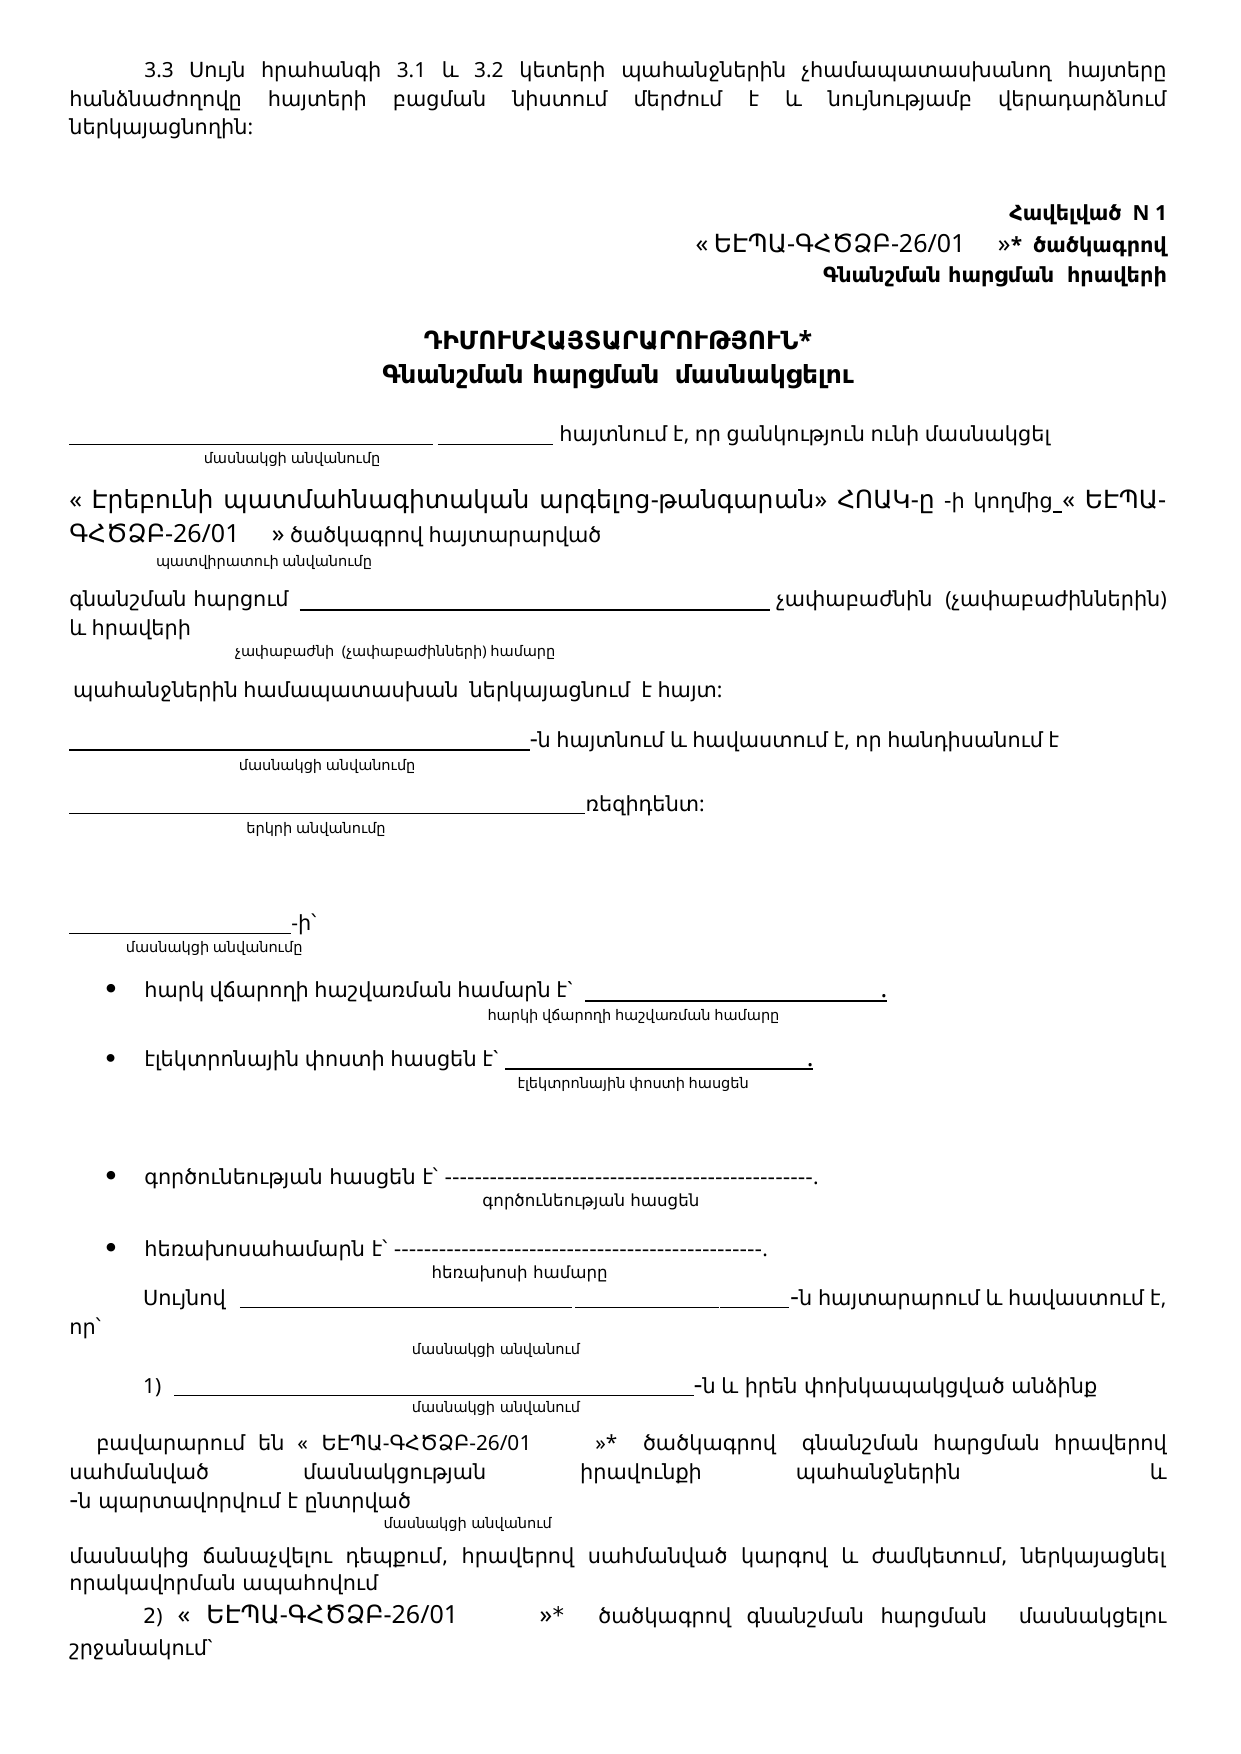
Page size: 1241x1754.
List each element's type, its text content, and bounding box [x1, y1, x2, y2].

text 1) -ն և իրեն փոխկապակցված անձինք [69, 1370, 1167, 1399]
text գործունեության հասցեն [69, 1190, 1167, 1210]
text մասնակցի անվանումը [69, 937, 1167, 971]
text հայտնում է, որ ցանկություն ունի մասնակցել [69, 419, 1167, 448]
text էլեկտրոնային փոստի հասցեն [69, 1073, 1167, 1107]
text գնանշման հարցում չափաբաժնին (չափաբաժիններին) և հրավերի [69, 584, 1167, 641]
text Հավելված N 1 [69, 198, 1167, 226]
list էլեկտրոնային փոստի հասցեն է` . [107, 1039, 1167, 1073]
text « ԵԷՊԱ-ԳՀԾՁԲ-26/01 »* ծածկագրով [69, 226, 1167, 260]
text չափաբաժնի (չափաբաժինների) համարը [69, 641, 1167, 675]
text 3.3 Սույն հրահանգի 3.1 և 3.2 կետերի պահանջներին չհամապատասխանող հայտերը հանձնաժողովը հայտերի բացման նիստում մերժում է և նույնությամբ վերադարձնում ներկայացնողին: [69, 56, 1167, 141]
text մասնակցի անվանում [69, 1341, 1167, 1370]
text երկրի անվանումը [69, 817, 1167, 851]
text « Էրեբունի պատմահնագիտական արգելոց-թանգարան» ՀՈԱԿ-ը -ի կողմից « ԵԷՊԱ-ԳՀԾՁԲ-26/01 » ծածկագրով հայտարարված [69, 482, 1167, 550]
text պահանջներին համապատասխան ներկայացնում է հայտ: [69, 675, 1167, 704]
text 2) « ԵԷՊԱ-ԳՀԾՁԲ-26/01 »* ծածկագրով գնանշման հարցման մասնակցելու շրջանակում` [69, 1596, 1167, 1662]
text մասնակցի անվանում [69, 1514, 1167, 1544]
list գործունեության հասցեն է՝ -------------------------------------------------. [107, 1162, 1167, 1190]
text -ի՝ [69, 908, 1167, 937]
text ռեզիդենտ: [69, 789, 1167, 817]
text Գնանշման հարցման հրավերի [69, 260, 1167, 289]
text հեռախոսի համարը [69, 1262, 1167, 1282]
text ԴԻՄՈՒՄՀԱՅՏԱՐԱՐՈՒԹՅՈՒՆ* [69, 323, 1167, 357]
subtitle Գնանշման հարցման մասնակցելու [69, 357, 1167, 391]
text Սույնով -ն հայտարարում և հավաստում է, որ՝ [69, 1282, 1167, 1341]
text բավարարում են « ԵԷՊԱ-ԳՀԾՁԲ-26/01 »* ծածկագրով գնանշման հարցման հրավերով սահմանված մասնակցության իրավունքի պահանջներին և -ն պարտավորվում է ընտրված [69, 1428, 1167, 1514]
list հեռախոսահամարն է՝ -------------------------------------------------. [107, 1234, 1167, 1262]
text հարկի վճարողի հաշվառման համարը [69, 1005, 1167, 1039]
text մասնակցի անվանումը [69, 755, 1167, 789]
list հարկ վճարողի հաշվառման համարն է` . [107, 971, 1167, 1005]
text մասնակից ճանաչվելու դեպքում, հրավերով սահմանված կարգով և ժամկետում, ներկայացնել որակավորման ապահովում [69, 1544, 1167, 1596]
text պատվիրատուի անվանումը [69, 550, 1167, 584]
text մասնակցի անվանում [69, 1399, 1167, 1428]
text մասնակցի անվանումը [69, 448, 1167, 482]
text -ն հայտնում և հավաստում է, որ հանդիսանում է [69, 721, 1167, 755]
